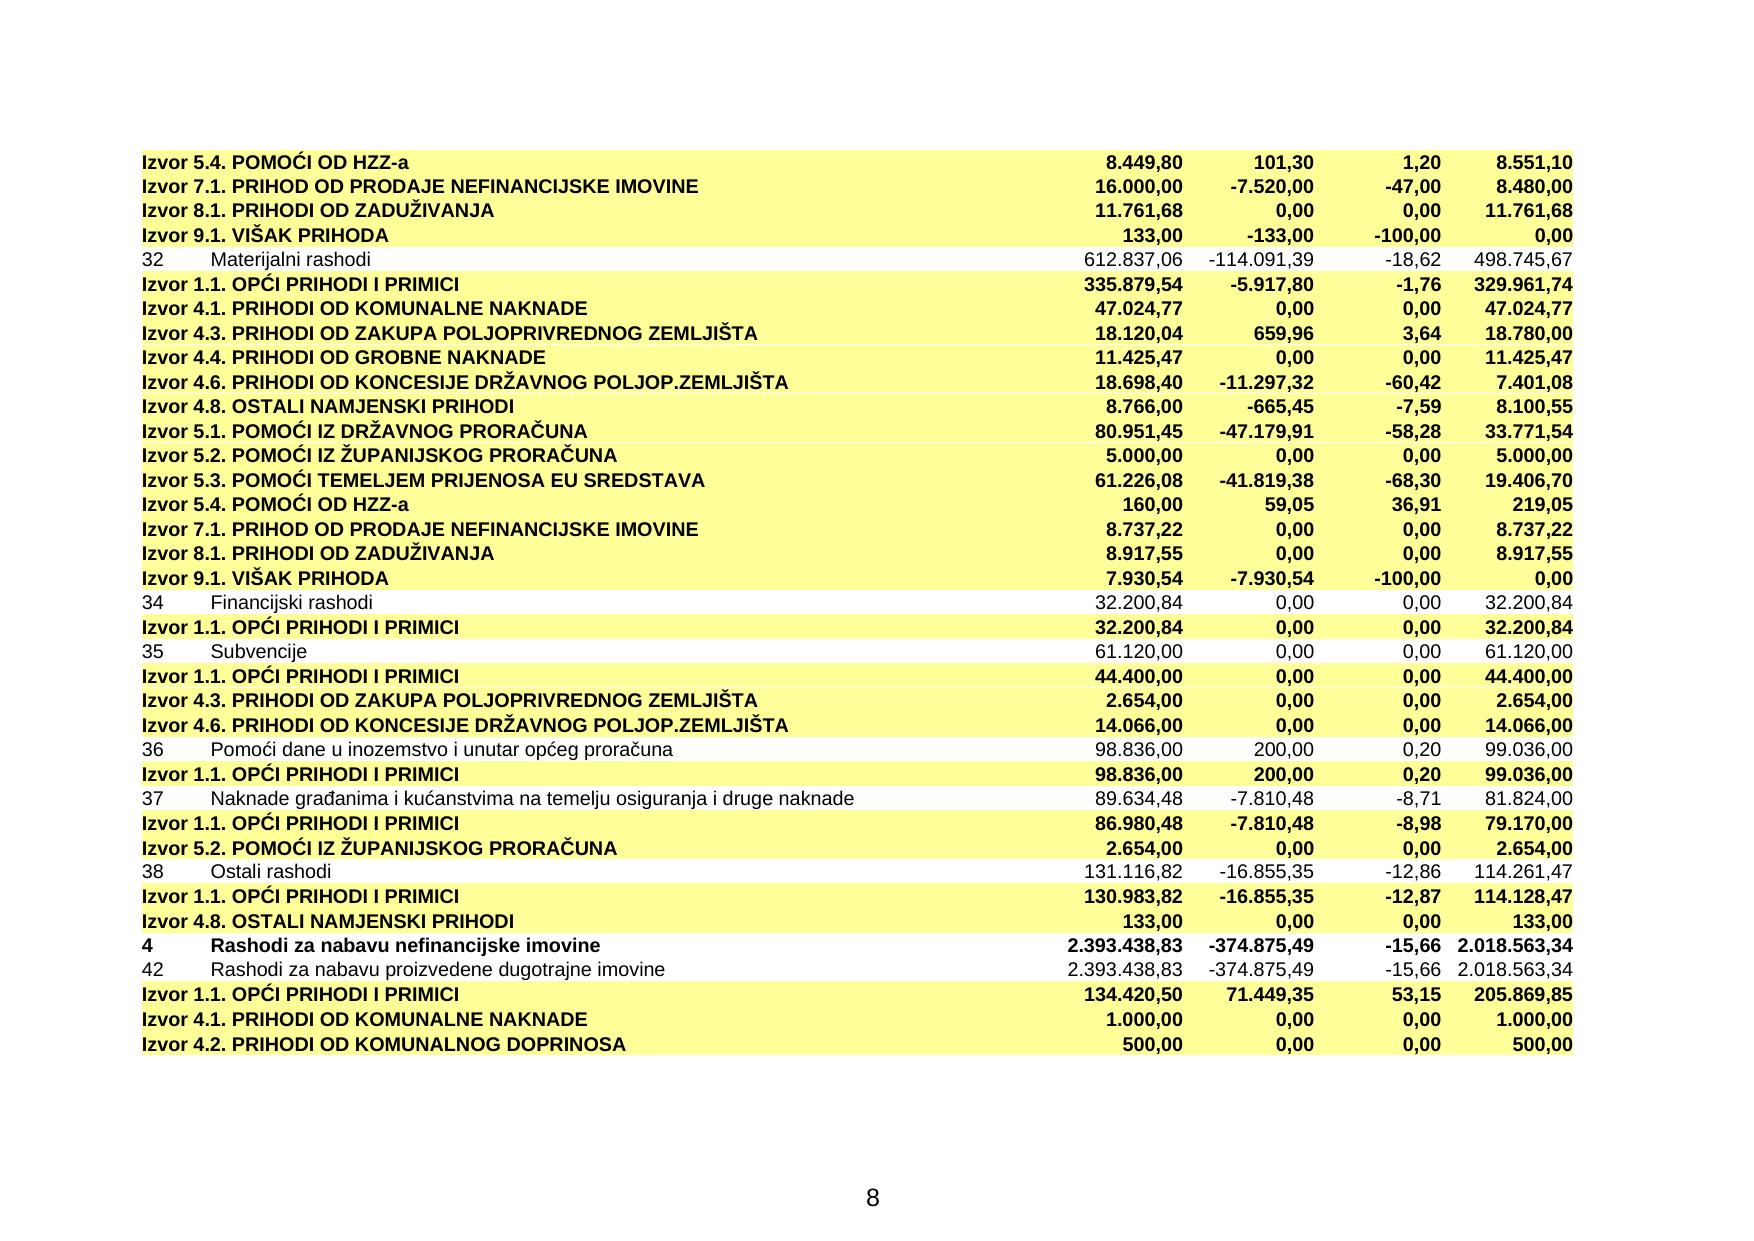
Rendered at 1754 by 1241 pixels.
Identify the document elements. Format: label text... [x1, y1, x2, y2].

table_cell Izvor 1.1. OPĆI PRIHODI I PRIMICI [142, 981, 977, 1006]
table_cell -18,62 [1333, 247, 1442, 271]
table_cell 8.766,00 [977, 394, 1185, 418]
table_cell 98.836,00 [977, 761, 1185, 786]
table_cell 0,00 [1333, 639, 1442, 663]
table_cell 0,00 [1333, 1030, 1442, 1055]
table_cell -665,45 [1185, 394, 1333, 418]
table_cell 61.226,08 [977, 467, 1185, 491]
table_cell 0,20 [1333, 737, 1442, 761]
table_cell 7.930,54 [977, 565, 1185, 590]
table_cell -7,59 [1333, 394, 1442, 418]
table_cell Financijski rashodi [210, 590, 977, 614]
table_cell 71.449,35 [1185, 981, 1333, 1006]
table_cell Izvor 5.1. POMOĆI IZ DRŽAVNOG PRORAČUNA [142, 418, 977, 442]
table_cell 5.000,00 [1442, 443, 1573, 467]
table_cell Izvor 5.2. POMOĆI IZ ŽUPANIJSKOG PRORAČUNA [142, 443, 977, 467]
table_cell -12,86 [1333, 859, 1442, 883]
table_cell 0,00 [1333, 908, 1442, 933]
table_cell 114.128,47 [1442, 883, 1573, 908]
table_cell 0,00 [1333, 540, 1442, 565]
table_cell 7.401,08 [1442, 369, 1573, 393]
table_cell -5.917,80 [1185, 271, 1333, 296]
table_cell 500,00 [977, 1030, 1185, 1055]
table_cell 32.200,84 [977, 614, 1185, 639]
table_cell Izvor 4.2. PRIHODI OD KOMUNALNOG DOPRINOSA [142, 1030, 977, 1055]
table_cell -133,00 [1185, 222, 1333, 247]
table_cell 200,00 [1185, 737, 1333, 761]
table_cell 11.761,68 [977, 198, 1185, 222]
table_cell 0,00 [1185, 663, 1333, 687]
table_cell 11.425,47 [977, 345, 1185, 369]
table_cell 19.406,70 [1442, 467, 1573, 491]
table_cell 8.737,22 [1442, 516, 1573, 540]
table_cell 33.771,54 [1442, 418, 1573, 442]
table_cell Izvor 4.4. PRIHODI OD GROBNE NAKNADE [142, 345, 977, 369]
table_cell 37 [142, 786, 210, 810]
table_cell 14.066,00 [1442, 712, 1573, 737]
table_cell 500,00 [1442, 1030, 1573, 1055]
table_cell Izvor 1.1. OPĆI PRIHODI I PRIMICI [142, 614, 977, 639]
table_cell Izvor 8.1. PRIHODI OD ZADUŽIVANJA [142, 198, 977, 222]
table_cell Izvor 5.2. POMOĆI IZ ŽUPANIJSKOG PRORAČUNA [142, 834, 977, 859]
table_cell Izvor 4.6. PRIHODI OD KONCESIJE DRŽAVNOG POLJOP.ZEMLJIŠTA [142, 369, 977, 393]
table_cell 0,00 [1185, 198, 1333, 222]
table_cell 2.654,00 [977, 688, 1185, 712]
table_cell 98.836,00 [977, 737, 1185, 761]
table_cell Izvor 4.1. PRIHODI OD KOMUNALNE NAKNADE [142, 296, 977, 320]
table_cell -7.520,00 [1185, 174, 1333, 198]
table_cell 3,64 [1333, 320, 1442, 344]
table_cell 0,00 [1185, 908, 1333, 933]
table_cell 0,00 [1185, 688, 1333, 712]
table_cell 18.120,04 [977, 320, 1185, 344]
table_cell 59,05 [1185, 491, 1333, 516]
table_cell 5.000,00 [977, 443, 1185, 467]
table_cell 133,00 [977, 222, 1185, 247]
table_cell 0,00 [1333, 443, 1442, 467]
table_cell Izvor 4.3. PRIHODI OD ZAKUPA POLJOPRIVREDNOG ZEMLJIŠTA [142, 320, 977, 344]
table_cell Izvor 1.1. OPĆI PRIHODI I PRIMICI [142, 761, 977, 786]
table_cell -47.179,91 [1185, 418, 1333, 442]
table_cell 2.393.438,83 [977, 957, 1185, 981]
table_cell 0,00 [1185, 614, 1333, 639]
table_cell 329.961,74 [1442, 271, 1573, 296]
table_cell 86.980,48 [977, 810, 1185, 834]
table_header 8.551,10 [1442, 150, 1573, 174]
table_cell 34 [142, 590, 210, 614]
table_cell 11.425,47 [1442, 345, 1573, 369]
table_cell 0,00 [1185, 712, 1333, 737]
table_cell 0,00 [1333, 1006, 1442, 1030]
table_header 101,30 [1185, 150, 1333, 174]
table_cell 99.036,00 [1442, 761, 1573, 786]
table_cell -100,00 [1333, 222, 1442, 247]
table_cell 134.420,50 [977, 981, 1185, 1006]
table_cell 0,00 [1185, 516, 1333, 540]
table_cell 44.400,00 [977, 663, 1185, 687]
table_cell 1.000,00 [1442, 1006, 1573, 1030]
table_cell Ostali rashodi [210, 859, 977, 883]
table_cell 42 [142, 957, 210, 981]
table_cell Izvor 5.3. POMOĆI TEMELJEM PRIJENOSA EU SREDSTAVA [142, 467, 977, 491]
table_cell Subvencije [210, 639, 977, 663]
table_cell -58,28 [1333, 418, 1442, 442]
table_cell 133,00 [1442, 908, 1573, 933]
table_cell 0,00 [1333, 614, 1442, 639]
table_cell -16.855,35 [1185, 859, 1333, 883]
table_cell 0,00 [1185, 834, 1333, 859]
table_header 1,20 [1333, 150, 1442, 174]
table_cell 32.200,84 [977, 590, 1185, 614]
table_cell Rashodi za nabavu proizvedene dugotrajne imovine [210, 957, 977, 981]
table_cell -47,00 [1333, 174, 1442, 198]
table_cell 1.000,00 [977, 1006, 1185, 1030]
table_cell 14.066,00 [977, 712, 1185, 737]
table_cell -374.875,49 [1185, 933, 1333, 957]
table_cell 0,00 [1333, 590, 1442, 614]
table_cell -374.875,49 [1185, 957, 1333, 981]
table_cell 18.698,40 [977, 369, 1185, 393]
table_cell -7.810,48 [1185, 786, 1333, 810]
table_cell 0,00 [1185, 590, 1333, 614]
table_cell 35 [142, 639, 210, 663]
table_cell 32.200,84 [1442, 614, 1573, 639]
table_cell 44.400,00 [1442, 663, 1573, 687]
table_cell -41.819,38 [1185, 467, 1333, 491]
table_cell 81.824,00 [1442, 786, 1573, 810]
table_cell 0,00 [1333, 516, 1442, 540]
table_cell 99.036,00 [1442, 737, 1573, 761]
table_cell 0,00 [1333, 663, 1442, 687]
table_cell -100,00 [1333, 565, 1442, 590]
table_cell Izvor 5.4. POMOĆI OD HZZ-a [142, 491, 977, 516]
table_cell -1,76 [1333, 271, 1442, 296]
table_cell -12,87 [1333, 883, 1442, 908]
table_cell -60,42 [1333, 369, 1442, 393]
table_cell 2.018.563,34 [1442, 957, 1573, 981]
table_cell 2.654,00 [1442, 688, 1573, 712]
table_cell 8.737,22 [977, 516, 1185, 540]
table_cell 0,00 [1333, 834, 1442, 859]
table_cell 2.654,00 [1442, 834, 1573, 859]
table_cell Rashodi za nabavu nefinancijske imovine [210, 933, 977, 957]
table_cell 2.393.438,83 [977, 933, 1185, 957]
table_cell Izvor 1.1. OPĆI PRIHODI I PRIMICI [142, 271, 977, 296]
table_cell -8,98 [1333, 810, 1442, 834]
table_cell 80.951,45 [977, 418, 1185, 442]
table_cell 38 [142, 859, 210, 883]
table_cell Materijalni rashodi [210, 247, 977, 271]
table_cell 160,00 [977, 491, 1185, 516]
table_cell Pomoći dane u inozemstvo i unutar općeg proračuna [210, 737, 977, 761]
table_cell Izvor 4.6. PRIHODI OD KONCESIJE DRŽAVNOG POLJOP.ZEMLJIŠTA [142, 712, 977, 737]
table_cell 32.200,84 [1442, 590, 1573, 614]
table_cell 0,00 [1333, 688, 1442, 712]
table_cell Izvor 4.8. OSTALI NAMJENSKI PRIHODI [142, 908, 977, 933]
table_cell 0,00 [1185, 296, 1333, 320]
table_cell 79.170,00 [1442, 810, 1573, 834]
table_cell Izvor 7.1. PRIHOD OD PRODAJE NEFINANCIJSKE IMOVINE [142, 516, 977, 540]
table_cell 0,00 [1333, 198, 1442, 222]
table_cell 498.745,67 [1442, 247, 1573, 271]
table_cell 131.116,82 [977, 859, 1185, 883]
table_header Izvor 5.4. POMOĆI OD HZZ-a [142, 150, 977, 174]
table_cell 0,00 [1185, 639, 1333, 663]
table_cell 114.261,47 [1442, 859, 1573, 883]
table_cell -8,71 [1333, 786, 1442, 810]
table_cell 61.120,00 [977, 639, 1185, 663]
table_cell 200,00 [1185, 761, 1333, 786]
table_cell 16.000,00 [977, 174, 1185, 198]
table_cell Izvor 1.1. OPĆI PRIHODI I PRIMICI [142, 883, 977, 908]
table_cell 8.917,55 [1442, 540, 1573, 565]
table_cell -68,30 [1333, 467, 1442, 491]
table_cell 2.654,00 [977, 834, 1185, 859]
table_cell 36 [142, 737, 210, 761]
table_cell 53,15 [1333, 981, 1442, 1006]
table_cell -11.297,32 [1185, 369, 1333, 393]
table_cell 130.983,82 [977, 883, 1185, 908]
table_header 8.449,80 [977, 150, 1185, 174]
table_cell 61.120,00 [1442, 639, 1573, 663]
table_cell 36,91 [1333, 491, 1442, 516]
table_cell 133,00 [977, 908, 1185, 933]
table_cell 0,00 [1185, 345, 1333, 369]
table_cell 0,20 [1333, 761, 1442, 786]
table_cell 2.018.563,34 [1442, 933, 1573, 957]
table_cell Naknade građanima i kućanstvima na temelju osiguranja i druge naknade [210, 786, 977, 810]
table_cell 0,00 [1185, 1030, 1333, 1055]
table_cell Izvor 7.1. PRIHOD OD PRODAJE NEFINANCIJSKE IMOVINE [142, 174, 977, 198]
table_cell Izvor 1.1. OPĆI PRIHODI I PRIMICI [142, 663, 977, 687]
table_cell 0,00 [1185, 443, 1333, 467]
table_cell -16.855,35 [1185, 883, 1333, 908]
table_cell -114.091,39 [1185, 247, 1333, 271]
table_cell 0,00 [1185, 540, 1333, 565]
table_cell -7.930,54 [1185, 565, 1333, 590]
table_cell 18.780,00 [1442, 320, 1573, 344]
table_cell Izvor 1.1. OPĆI PRIHODI I PRIMICI [142, 810, 977, 834]
table_cell 8.917,55 [977, 540, 1185, 565]
table_cell Izvor 4.3. PRIHODI OD ZAKUPA POLJOPRIVREDNOG ZEMLJIŠTA [142, 688, 977, 712]
table_cell 0,00 [1442, 222, 1573, 247]
table_cell 0,00 [1185, 1006, 1333, 1030]
table_cell 4 [142, 933, 210, 957]
table_cell Izvor 4.1. PRIHODI OD KOMUNALNE NAKNADE [142, 1006, 977, 1030]
table_cell 205.869,85 [1442, 981, 1573, 1006]
table_cell 612.837,06 [977, 247, 1185, 271]
table_cell Izvor 9.1. VIŠAK PRIHODA [142, 565, 977, 590]
table_cell Izvor 8.1. PRIHODI OD ZADUŽIVANJA [142, 540, 977, 565]
table_cell 11.761,68 [1442, 198, 1573, 222]
table_cell 659,96 [1185, 320, 1333, 344]
table_cell 0,00 [1333, 345, 1442, 369]
table_cell Izvor 9.1. VIŠAK PRIHODA [142, 222, 977, 247]
table_cell 8.100,55 [1442, 394, 1573, 418]
table_cell 219,05 [1442, 491, 1573, 516]
table_cell 89.634,48 [977, 786, 1185, 810]
table_cell 8.480,00 [1442, 174, 1573, 198]
table_cell -7.810,48 [1185, 810, 1333, 834]
table_cell 0,00 [1333, 712, 1442, 737]
table_cell Izvor 4.8. OSTALI NAMJENSKI PRIHODI [142, 394, 977, 418]
table_cell 32 [142, 247, 210, 271]
table_cell 335.879,54 [977, 271, 1185, 296]
table_cell 47.024,77 [977, 296, 1185, 320]
table_cell 0,00 [1442, 565, 1573, 590]
table_cell -15,66 [1333, 957, 1442, 981]
table_cell -15,66 [1333, 933, 1442, 957]
table_cell 47.024,77 [1442, 296, 1573, 320]
table_cell 0,00 [1333, 296, 1442, 320]
